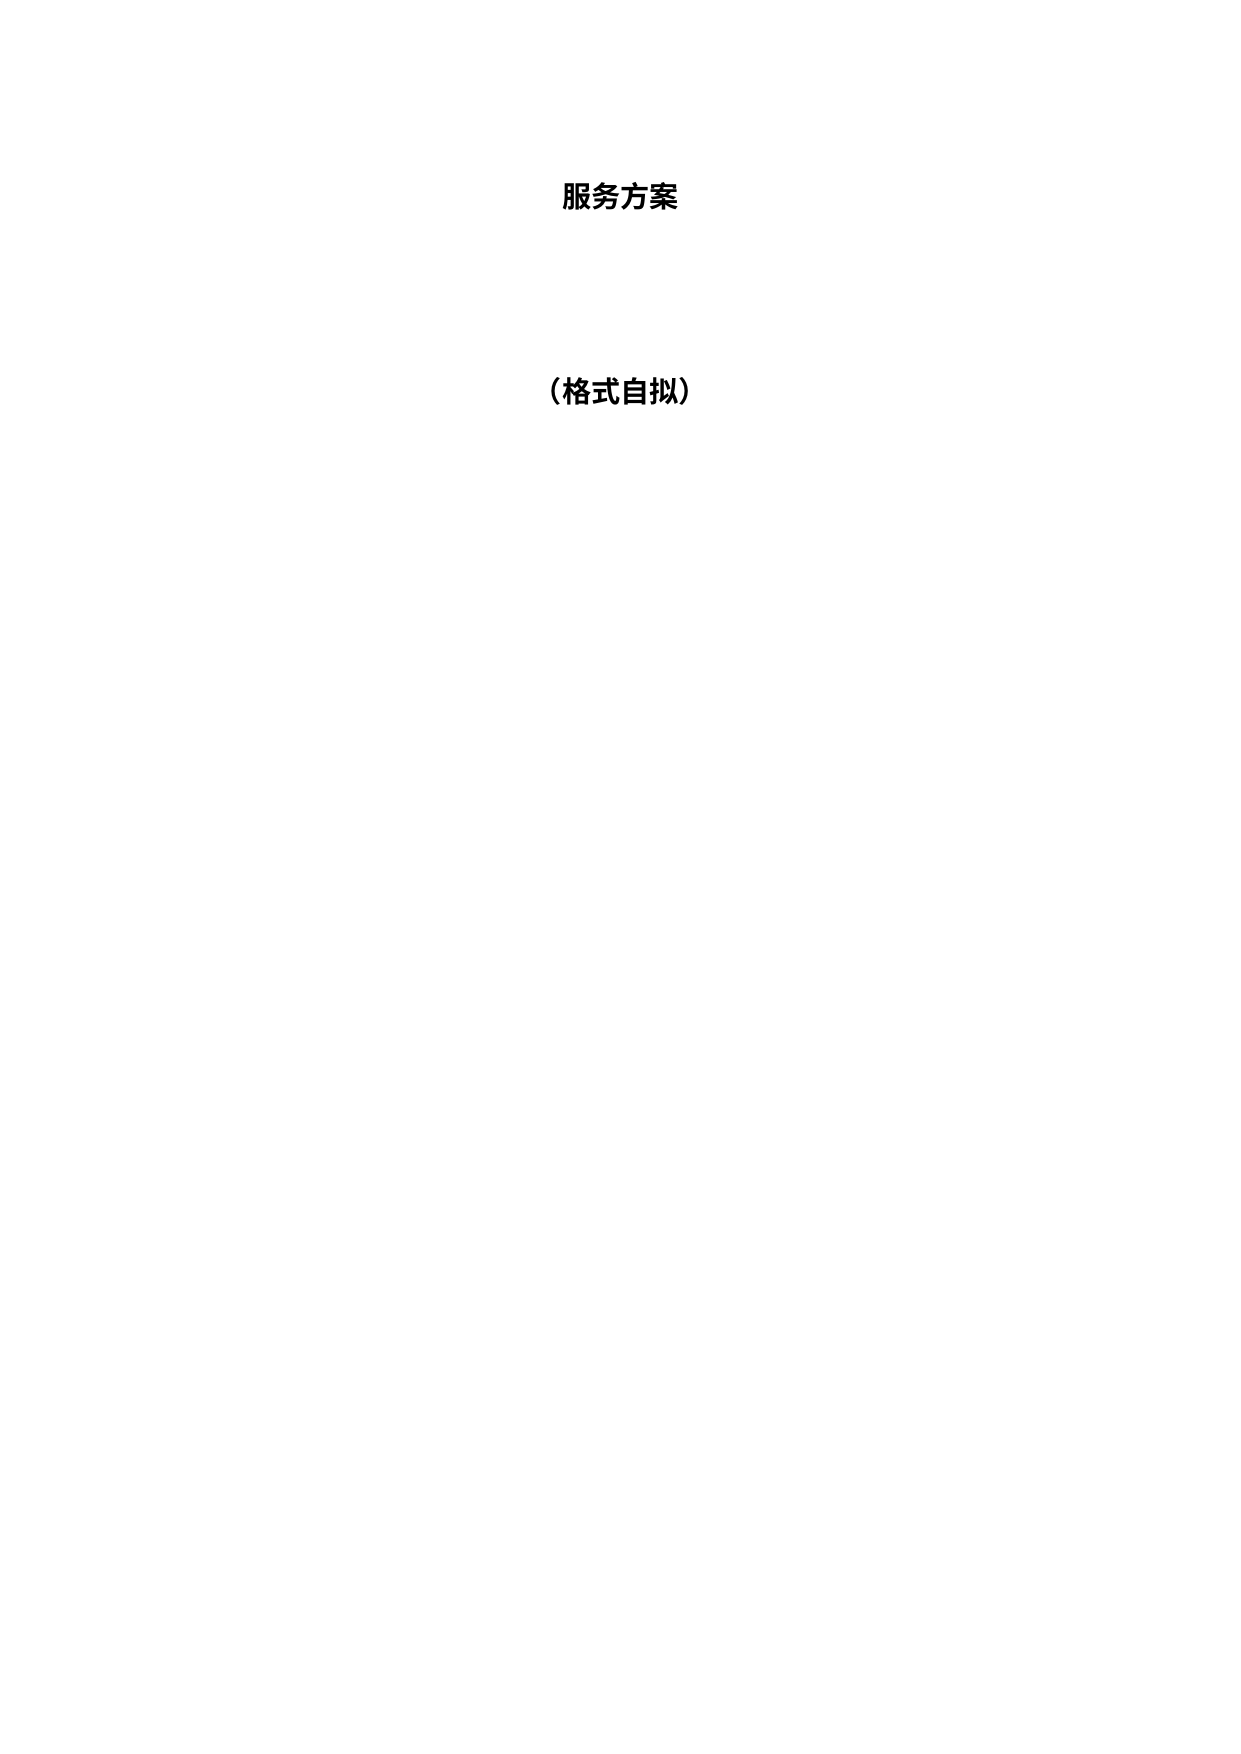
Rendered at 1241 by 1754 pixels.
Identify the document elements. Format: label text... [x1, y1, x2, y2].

text （格式自拟） [118, 357, 1122, 422]
text 服务方案 [118, 162, 1122, 227]
